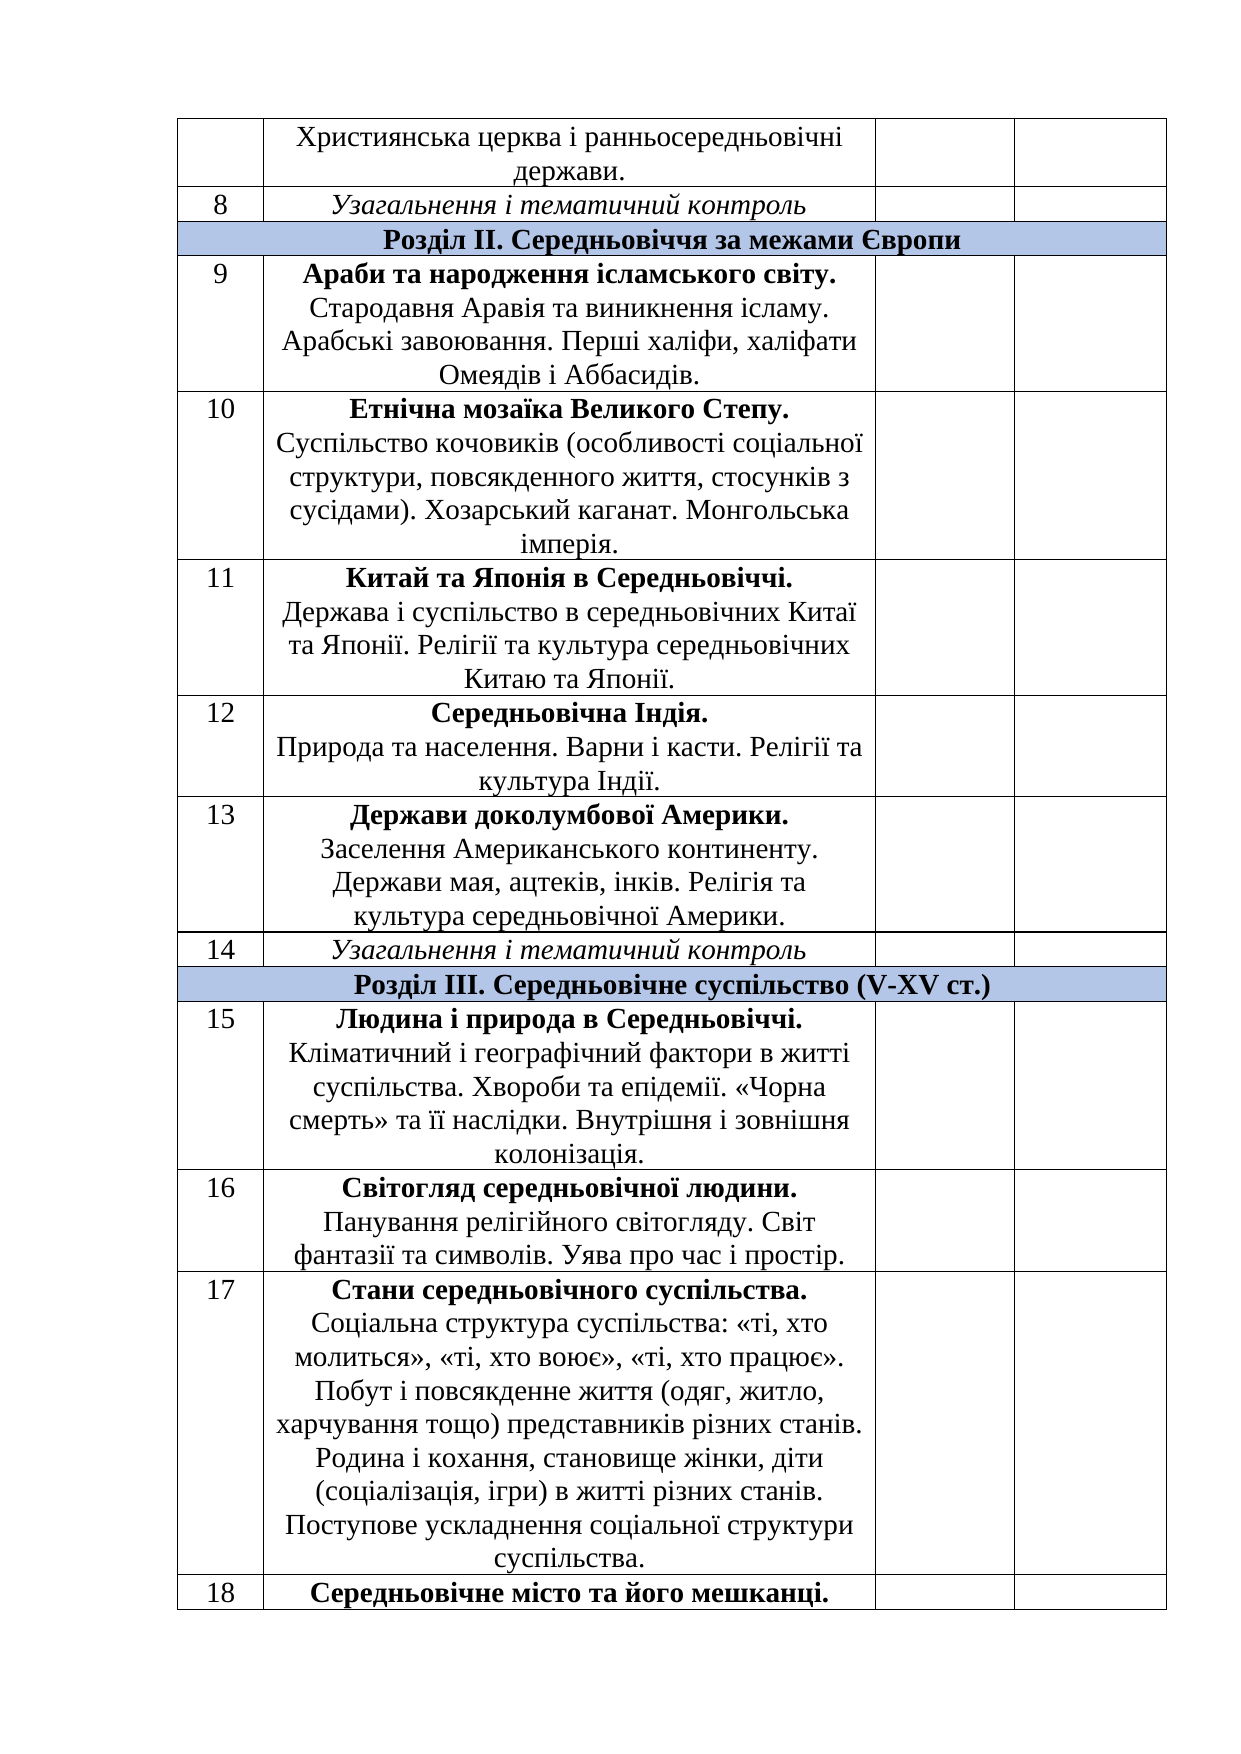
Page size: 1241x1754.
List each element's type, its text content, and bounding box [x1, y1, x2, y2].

table_cell 8 [178, 187, 263, 221]
table_cell [876, 1575, 1014, 1608]
table_cell Етнічна мозаїка Великого Степу. Суспільство кочовиків (особливості соціальної структури, повсякденного життя, стосунків з сусідами). Хозарський каганат. Монгольська імперія. [264, 392, 875, 559]
table_cell [876, 696, 1014, 796]
table_cell [876, 560, 1014, 694]
table_cell [876, 256, 1014, 391]
table_cell 16 [178, 1170, 263, 1271]
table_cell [264, 119, 875, 186]
table_cell 12 [178, 696, 263, 796]
table_cell [876, 187, 1014, 221]
table_cell [1015, 1575, 1166, 1608]
table_cell 9 [178, 256, 263, 391]
table_cell 18 [178, 1575, 263, 1608]
table_cell Світогляд середньовічної людини. Панування релігійного світогляду. Світ фантазії та символів. Уява про час і простір. [264, 1170, 875, 1271]
table_cell [1015, 256, 1166, 391]
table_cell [264, 1575, 875, 1608]
table_cell [876, 1002, 1014, 1169]
table_cell Китай та Японія в Середньовіччі. Держава і суспільство в середньовічних Китаї та Японії. Релігії та культура середньовічних Китаю та Японії. [264, 560, 875, 694]
table_cell 14 [178, 933, 263, 966]
table_cell [876, 933, 1014, 966]
table_cell Розділ ІІІ. Середньовічне суспільство (V-XV ст.) [178, 967, 1166, 1001]
table_cell Стани середньовічного суспільства. Соціальна структура суспільства: «ті, хто молиться», «ті, хто воює», «ті, хто працює». Побут і повсякденне життя (одяг, житло, харчування тощо) представників різних станів. Родина і кохання, становище жінки, діти (соціалізація, ігри) в житті різних станів. Поступове ускладнення соціальної структури суспільства. [264, 1272, 875, 1574]
table_cell [1015, 1170, 1166, 1271]
table_cell Середньовічна Індія. Природа та населення. Варни і касти. Релігії та культура Індії. [264, 696, 875, 796]
table_cell [1015, 392, 1166, 559]
table_cell [1015, 797, 1166, 931]
table_cell 17 [178, 1272, 263, 1574]
table_cell [876, 392, 1014, 559]
table_cell 10 [178, 392, 263, 559]
table_cell Узагальнення і тематичний контроль [264, 933, 875, 966]
table_cell Узагальнення і тематичний контроль [264, 187, 875, 221]
table_cell [1015, 1272, 1166, 1574]
table_cell [1015, 1002, 1166, 1169]
table_cell 7 [178, 119, 263, 186]
table_cell 11 [178, 560, 263, 694]
table_cell Араби та народження ісламського світу. Стародавня Аравія та виникнення ісламу. Арабські завоювання. Перші халіфи, халіфати Омеядів і Аббасидів. [264, 256, 875, 391]
table_cell Розділ ІI. Середньовіччя за межами Європи [178, 222, 1166, 255]
table_cell Держави доколумбової Америки. Заселення Американського континенту. Держави мая, ацтеків, інків. Релігія та культура середньовічної Америки. [264, 797, 875, 931]
table_cell 15 [178, 1002, 263, 1169]
table_cell [1015, 696, 1166, 796]
table_cell [876, 797, 1014, 931]
table_cell [876, 1272, 1014, 1574]
table_cell 13 [178, 797, 263, 931]
table_cell [1015, 933, 1166, 966]
table_cell [876, 1170, 1014, 1271]
table_cell [1015, 119, 1166, 186]
table_cell Людина і природа в Середньовіччі. Кліматичний і географічний фактори в житті суспільства. Хвороби та епідемії. «Чорна смерть» та її наслідки. Внутрішня і зовнішня колонізація. [264, 1002, 875, 1169]
table_cell [1015, 560, 1166, 694]
table_cell [876, 119, 1014, 186]
table_cell [1015, 187, 1166, 221]
